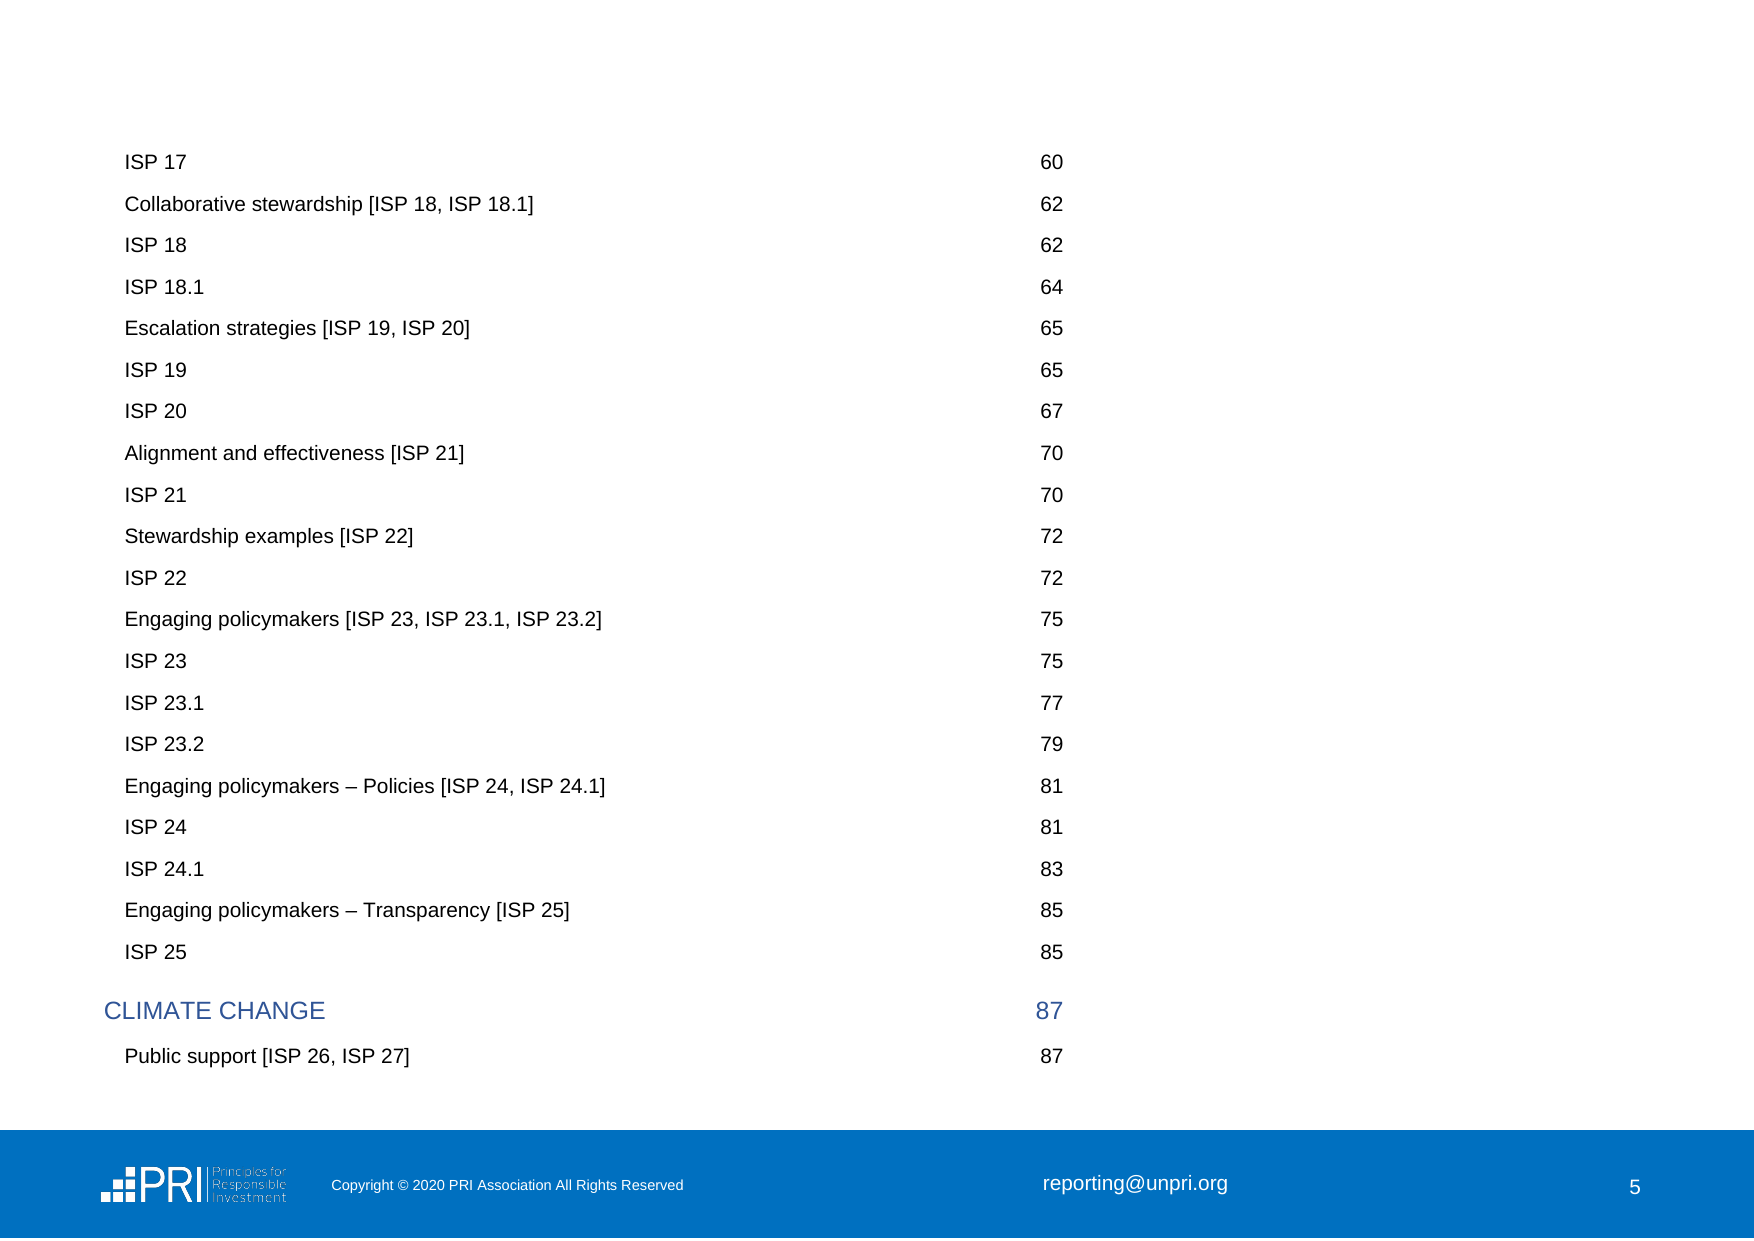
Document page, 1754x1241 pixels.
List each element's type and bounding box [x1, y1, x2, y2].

picture [98, 1163, 288, 1205]
